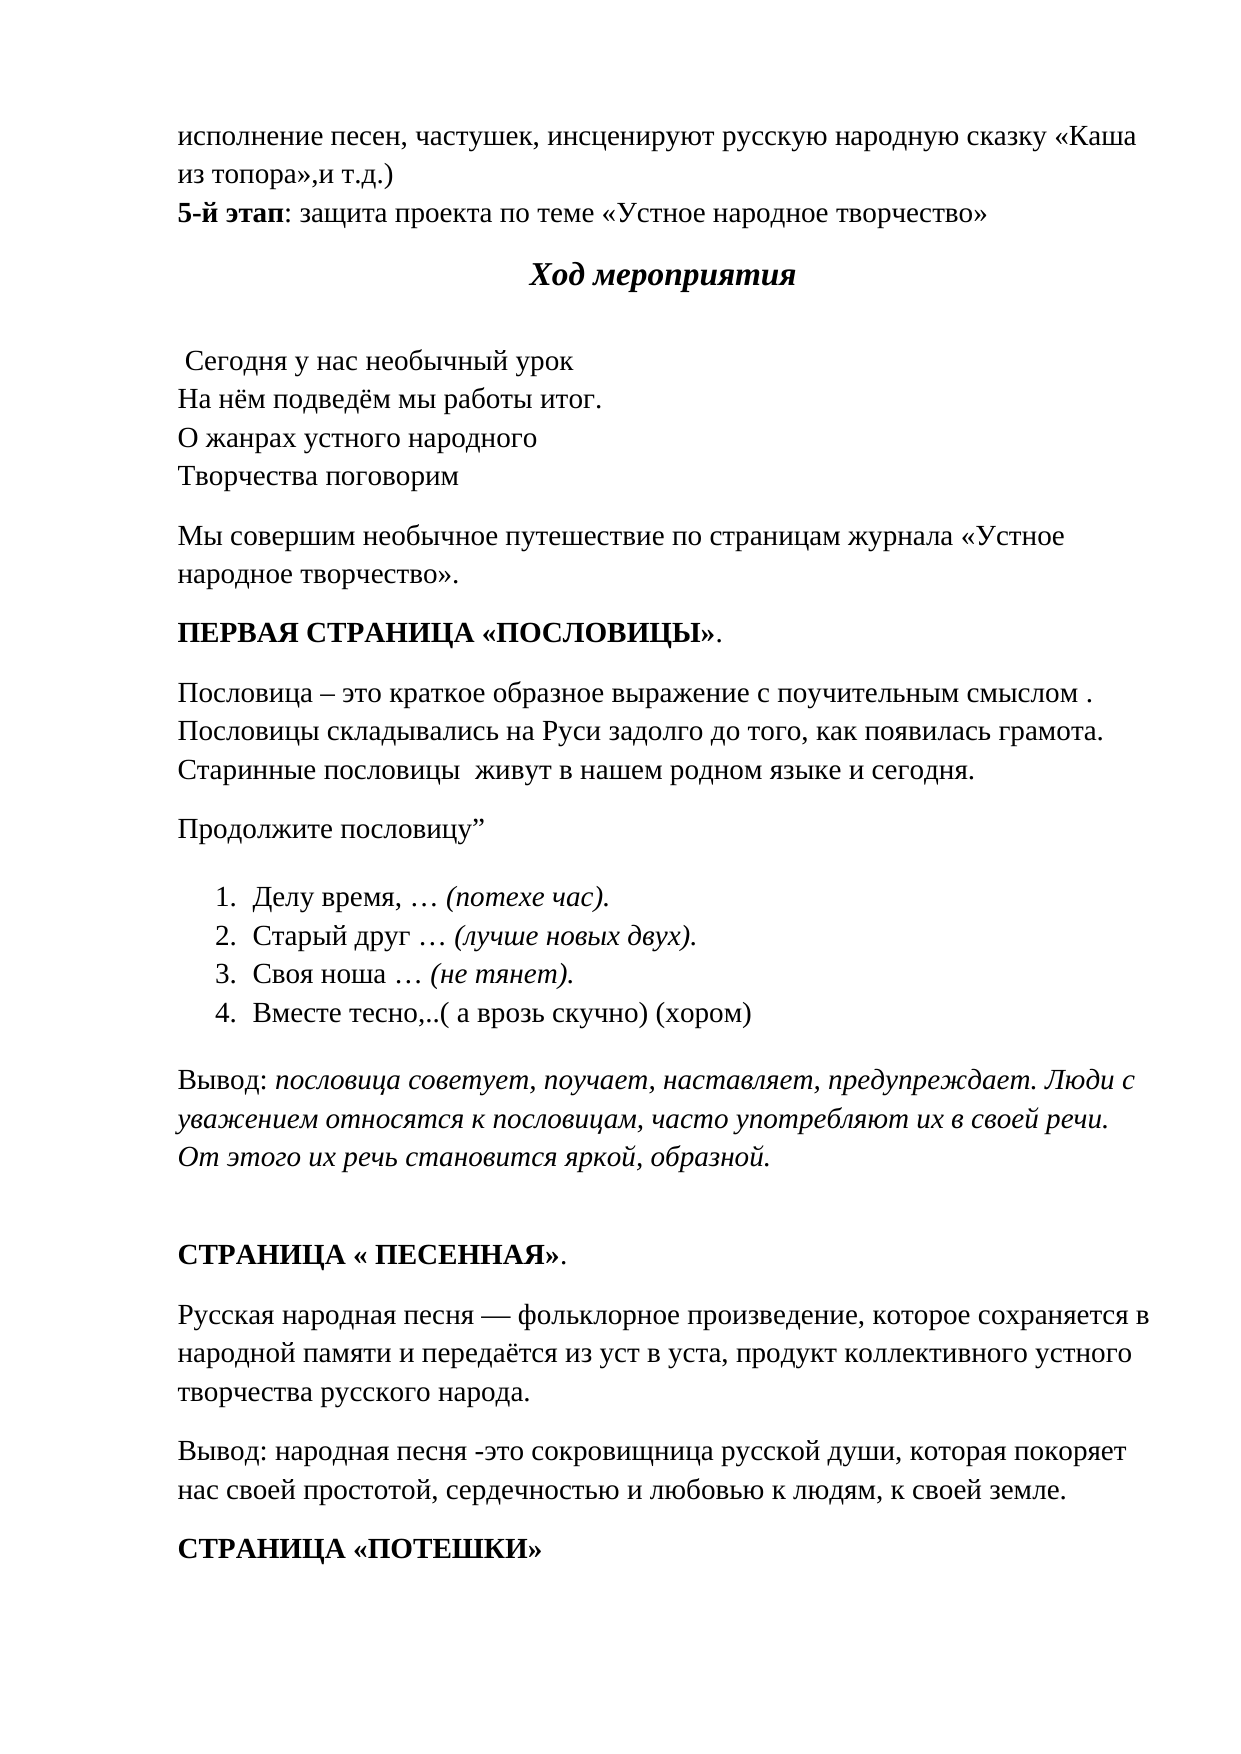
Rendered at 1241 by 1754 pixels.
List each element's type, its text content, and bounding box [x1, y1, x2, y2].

list Своя ноша … (не тянет). [215, 956, 1152, 990]
list Делу время, … (потехе час). [215, 879, 1152, 913]
text 5-й этап: защита проекта по теме «Устное народное творчество» [177, 195, 1152, 229]
text Творчества поговорим [177, 458, 1152, 492]
text Мы совершим необычное путешествие по страницам журнала «Устное народное творчество». [177, 518, 1152, 590]
text ПЕРВАЯ СТРАНИЦА «ПОСЛОВИЦЫ». [177, 616, 1152, 649]
list Вместе тесно,..( а врозь скучно) (хором) [215, 995, 1152, 1028]
text СТРАНИЦА « ПЕСЕННАЯ». [177, 1237, 1152, 1271]
text Русская народная песня — фольклорное произведение, которое сохраняется в народной памяти и передаётся из уст в уста, продукт коллективного устного творчества русского народа. [177, 1297, 1152, 1407]
text Вывод: народная песня -это сокровищница русской души, которая покоряет нас своей простотой, сердечностью и любовью к людям, к своей земле. [177, 1433, 1152, 1505]
text Сегодня у нас необычный урок [177, 343, 1152, 376]
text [177, 118, 1152, 190]
text О жанрах устного народного [177, 420, 1152, 453]
text Ход мероприятия [177, 254, 1152, 293]
list Старый друг … (лучше новых двух). [215, 918, 1152, 951]
text Пословица – это краткое образное выражение с поучительным смыслом . Пословицы складывались на Руси задолго до того, как появилась грамота. Старинные пословицы живут в нашем родном языке и сегодня. [177, 675, 1152, 786]
text На нём подведём мы работы итог. [177, 381, 1152, 415]
text Вывод: пословица советует, поучает, наставляет, предупреждает. Люди с уважением относятся к пословицам, часто употребляют их в своей речи. От этого их речь становится яркой, образной. [177, 1062, 1152, 1173]
text Продолжите пословицу” [177, 811, 1152, 845]
text СТРАНИЦА «ПОТЕШКИ» [177, 1531, 1152, 1565]
